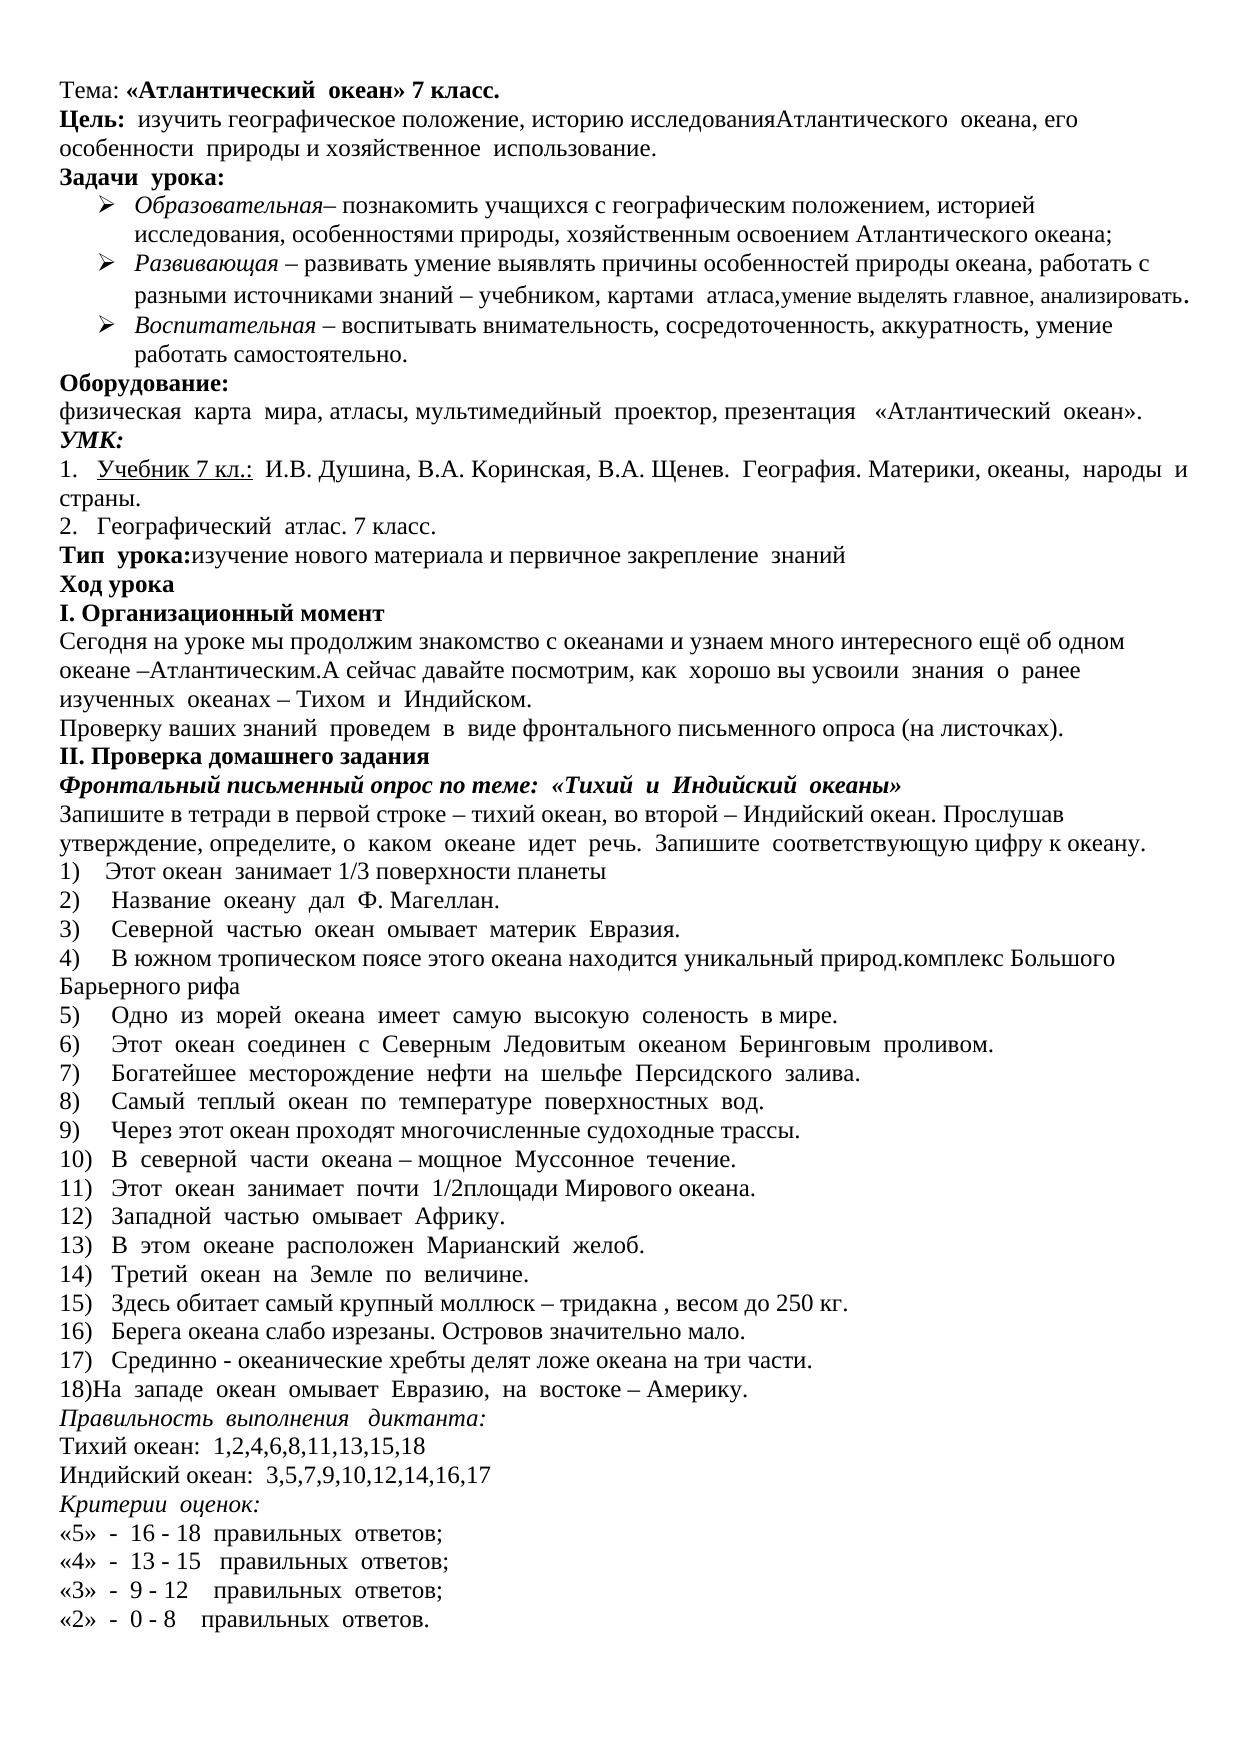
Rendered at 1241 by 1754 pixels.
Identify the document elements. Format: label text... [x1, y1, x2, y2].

text 5) Одно из морей океана имеет самую высокую соленость в мире. [59, 1000, 1193, 1029]
text 9) Через этот океан проходят многочисленные судоходные трассы. [59, 1115, 1193, 1144]
text 2) Название океану дал Ф. Магеллан. [59, 885, 1193, 914]
text «4» - 13 - 15 правильных ответов; [59, 1546, 1193, 1575]
list Воспитательная – воспитывать внимательность, сосредоточенность, аккуратность, умение работать самостоятельно. [97, 310, 1193, 368]
text УМК: [59, 425, 1193, 454]
text I. Организационный момент [59, 598, 1193, 626]
text 14) Третий океан на Земле по величине. [59, 1259, 1193, 1288]
text Тип урока:изучение нового материала и первичное закрепление знаний [59, 540, 1193, 569]
text Правильность выполнения диктанта: [59, 1403, 1193, 1431]
text Запишите в тетради в первой строке – тихий океан, во второй – Индийский океан. Прослушав утверждение, определите, о каком океане идет речь. Запишите соответствующую цифру к океану. [59, 799, 1193, 856]
text 1) Этот океан занимает 1/3 поверхности планеты [59, 856, 1193, 885]
text 15) Здесь обитает самый крупный моллюск – тридакна , весом до 250 кг. [59, 1288, 1193, 1316]
text 18)На западе океан омывает Евразию, на востоке – Америку. [59, 1374, 1193, 1403]
text 1. Учебник 7 кл.: И.В. Душина, В.А. Коринская, В.А. Щенев. География. Материки, океаны, народы и [59, 454, 1193, 483]
text Барьерного рифа [59, 971, 1193, 1000]
text «5» - 16 - 18 правильных ответов; [59, 1518, 1193, 1546]
text Сегодня на уроке мы продолжим знакомство с океанами и узнаем много интересного ещё об одном океане –Атлантическим.А сейчас давайте посмотрим, как хорошо вы усвоили знания о ранее изученных океанах – Тихом и Индийском. [59, 626, 1193, 713]
text 11) Этот океан занимает почти 1/2площади Мирового океана. [59, 1173, 1193, 1201]
text 7) Богатейшее месторождение нефти на шельфе Персидского залива. [59, 1058, 1193, 1086]
text 17) Срединно - океанические хребты делят ложе океана на три части. [59, 1345, 1193, 1374]
text Цель: изучить географическое положение, историю исследованияАтлантического океана, его [59, 104, 1193, 133]
text 16) Берега океана слабо изрезаны. Островов значительно мало. [59, 1316, 1193, 1345]
text Ход урока [59, 569, 1193, 598]
list Развивающая – развивать умение выявлять причины особенностей природы океана, работать с разными источниками знаний – учебником, картами атласа,умение выделять главное, анализировать. [97, 248, 1193, 310]
text физическая карта мира, атласы, мультимедийный проектор, презентация «Атлантический океан». [59, 396, 1193, 425]
text Оборудование: [59, 368, 1193, 396]
text Задачи урока: [59, 162, 1193, 190]
text 10) В северной части океана – мощное Муссонное течение. [59, 1144, 1193, 1173]
text «3» - 9 - 12 правильных ответов; [59, 1575, 1193, 1604]
text Тема: «Атлантический океан» 7 класс. [59, 75, 1193, 104]
text 3) Северной частью океан омывает материк Евразия. [59, 914, 1193, 943]
text 8) Самый теплый океан по температуре поверхностных вод. [59, 1086, 1193, 1115]
text Тихий океан: 1,2,4,6,8,11,13,15,18 [59, 1431, 1193, 1460]
text 12) Западной частью омывает Африку. [59, 1201, 1193, 1230]
text Фронтальный письменный опрос по теме: «Тихий и Индийский океаны» [59, 770, 1193, 799]
text Проверку ваших знаний проведем в виде фронтального письменного опроса (на листочках). [59, 713, 1193, 741]
text 13) В этом океане расположен Марианский желоб. [59, 1230, 1193, 1259]
text страны. [59, 483, 1193, 511]
text Критерии оценок: [59, 1489, 1193, 1518]
text II. Проверка домашнего задания [59, 741, 1193, 770]
list Образовательная– познакомить учащихся с географическим положением, историей исследования, особенностями природы, хозяйственным освоением Атлантического океана; [97, 190, 1193, 248]
text «2» - 0 - 8 правильных ответов. [59, 1604, 1193, 1633]
text особенности природы и хозяйственное использование. [59, 133, 1193, 162]
text 4) В южном тропическом поясе этого океана находится уникальный природ.комплекс Большого [59, 943, 1193, 971]
text 6) Этот океан соединен с Северным Ледовитым океаном Беринговым проливом. [59, 1029, 1193, 1058]
text 2. Географический атлас. 7 класс. [59, 511, 1193, 540]
text Индийский океан: 3,5,7,9,10,12,14,16,17 [59, 1460, 1193, 1489]
